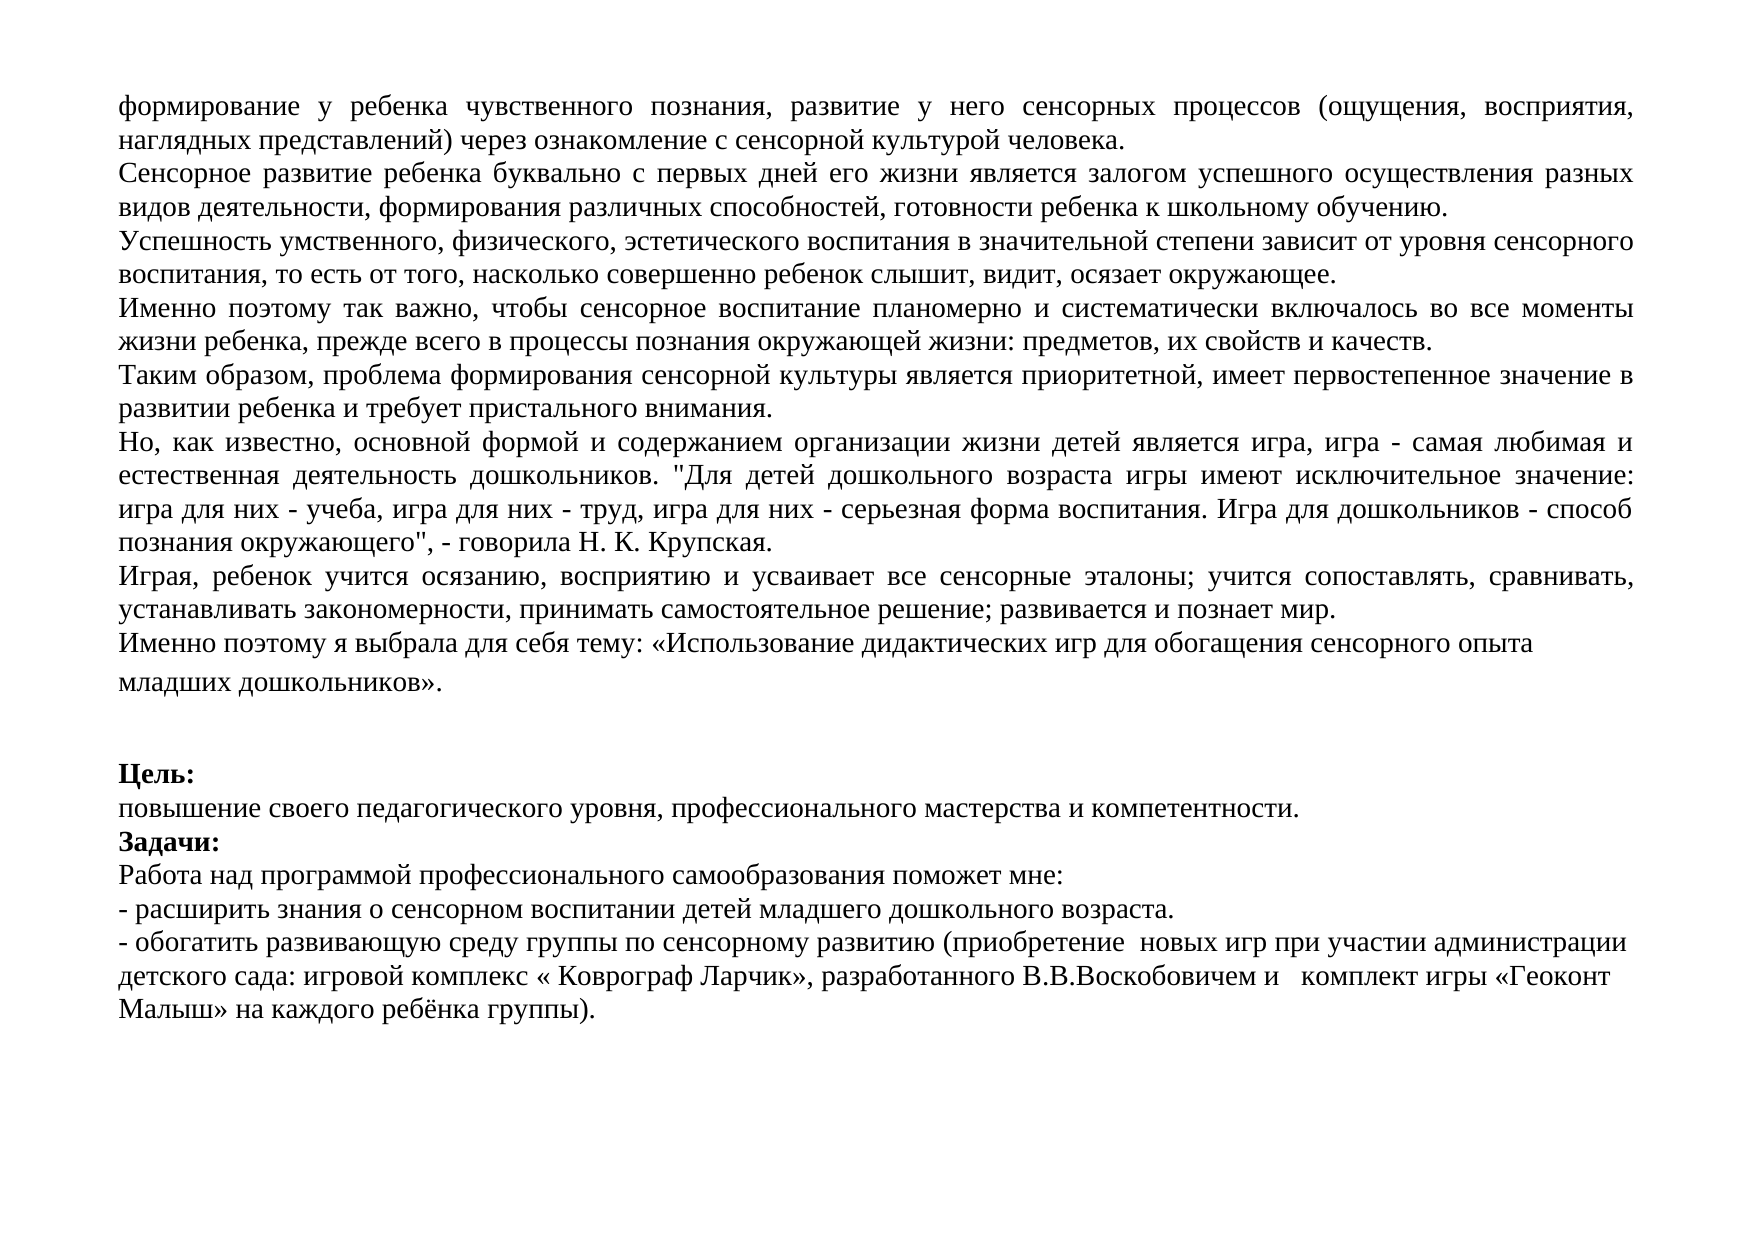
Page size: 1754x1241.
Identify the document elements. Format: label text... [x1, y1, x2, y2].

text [118, 88, 1636, 156]
text Именно поэтому я выбрала для себя тему: «Использование дидактических игр для обогащения сенсорного опыта младших дошкольников». [118, 625, 1636, 697]
text Играя, ребенок учится осязанию, восприятию и усваивает все сенсорные эталоны; учится сопоставлять, сравнивать, устанавливать закономерности, принимать самостоятельное решение; развивается и познает мир. [118, 558, 1636, 625]
text Цель: [118, 757, 1636, 790]
text Именно поэтому так важно, чтобы сенсорное воспитание планомерно и систематически включалось во все моменты жизни ребенка, прежде всего в процессы познания окружающей жизни: предметов, их свойств и качеств. [118, 290, 1636, 357]
text Сенсорное развитие ребенка буквально с первых дней его жизни является залогом успешного осуществления разных видов деятельности, формирования различных способностей, готовности ребенка к школьному обучению. [118, 156, 1636, 223]
text повышение своего педагогического уровня, профессионального мастерства и компетентности. [118, 790, 1636, 824]
text - расширить знания о сенсорном воспитании детей младшего дошкольного возраста. [118, 891, 1636, 924]
text Задачи: [118, 824, 1636, 857]
text - обогатить развивающую среду группы по сенсорному развитию (приобретение новых игр при участии администрации детского сада: игровой комплекс « Коврограф Ларчик», разработанного В.В.Воскобовичем и комплект игры «Геоконт Малыш» на каждого ребёнка группы). [118, 924, 1636, 1025]
text Но, как известно, основной формой и содержанием организации жизни детей является игра, игра - самая любимая и естественная деятельность дошкольников. "Для детей дошкольного возраста игры имеют исключительное значение: игра для них - учеба, игра для них - труд, игра для них - серьезная форма воспитания. Игра для дошкольников - способ познания окружающего", - говорила Н. К. Крупская. [118, 424, 1636, 558]
text Таким образом, проблема формирования сенсорной культуры является приоритетной, имеет первостепенное значение в развитии ребенка и требует пристального внимания. [118, 357, 1636, 424]
text Успешность умственного, физического, эстетического воспитания в значительной степени зависит от уровня сенсорного воспитания, то есть от того, насколько совершенно ребенок слышит, видит, осязает окружающее. [118, 223, 1636, 290]
text Работа над программой профессионального самообразования поможет мне: [118, 857, 1636, 891]
